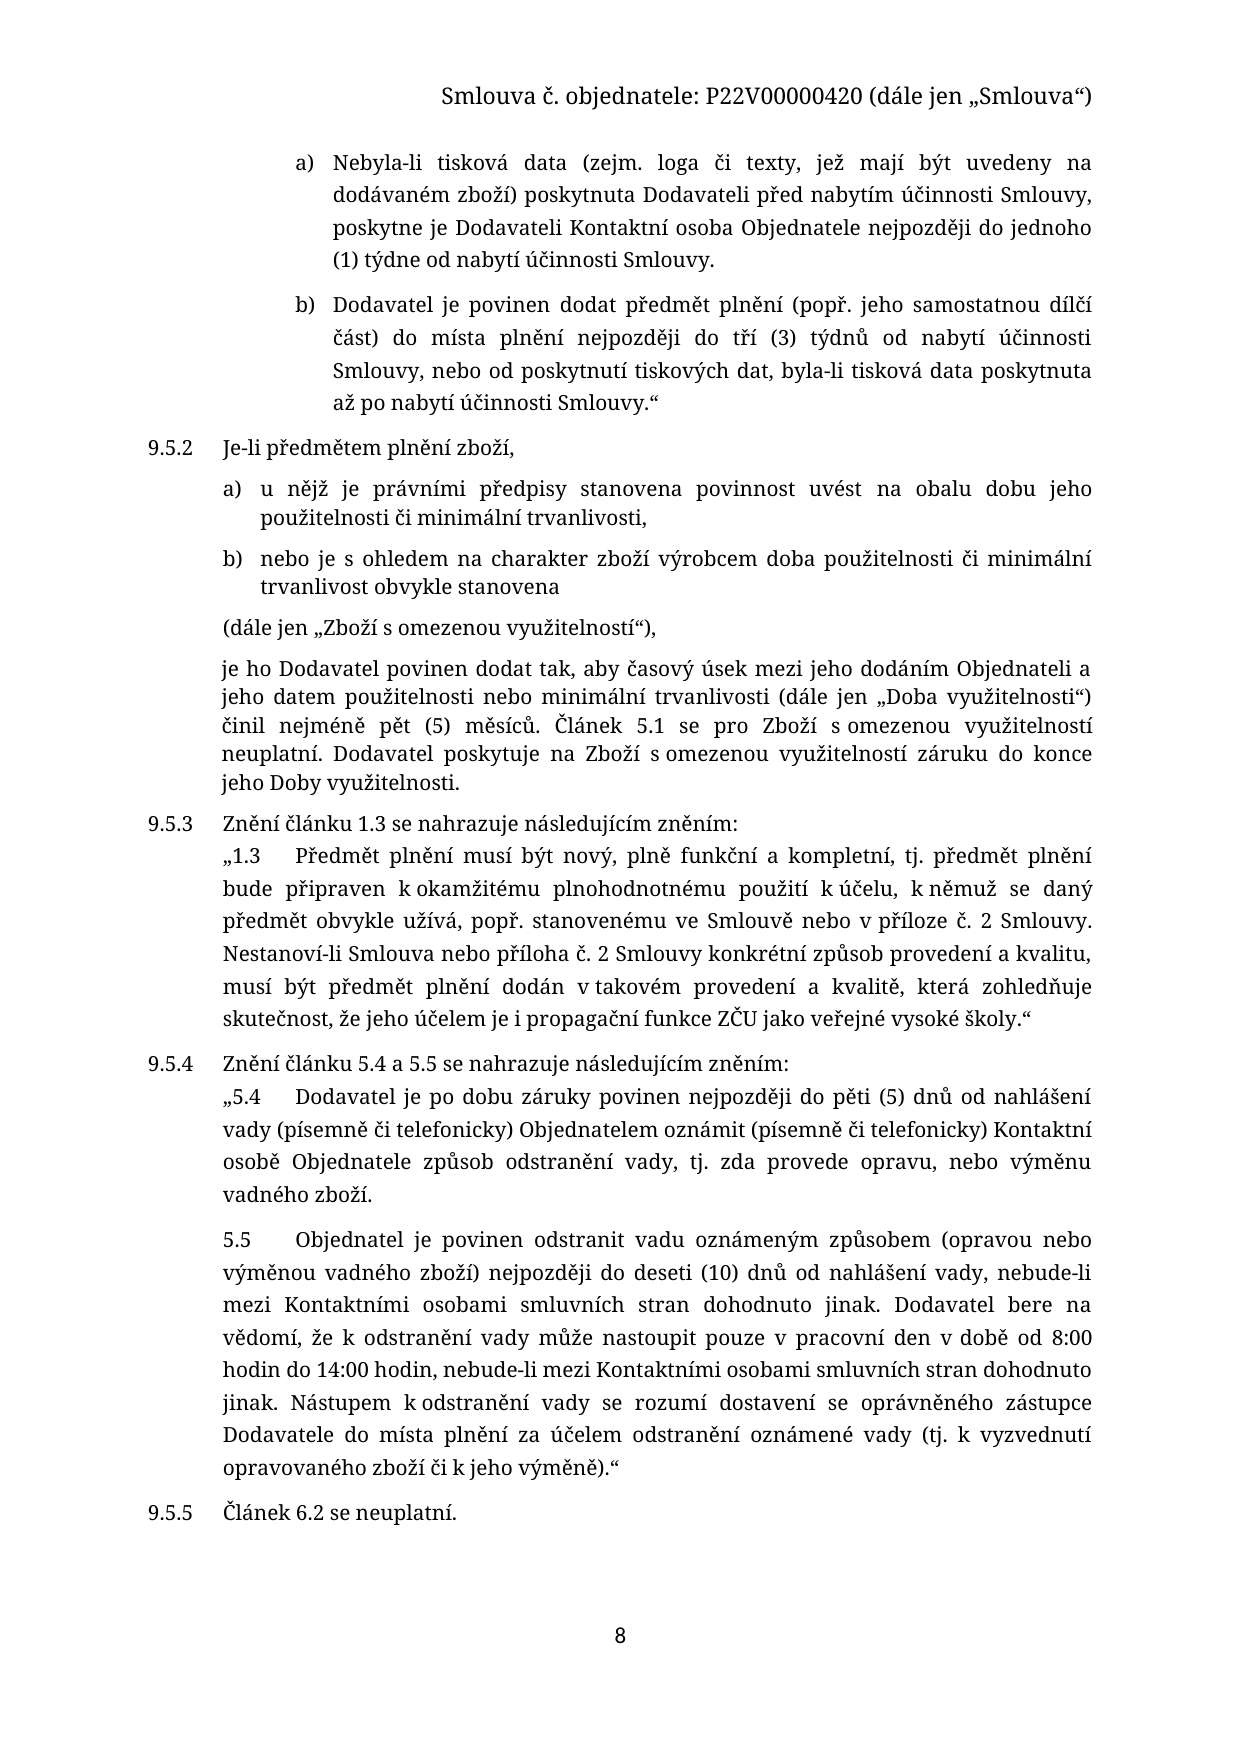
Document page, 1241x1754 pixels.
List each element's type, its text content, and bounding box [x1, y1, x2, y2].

text (dále jen „Zboží s omezenou využitelností“), [223, 613, 1093, 642]
list 5.5 Objednatel je povinen odstranit vadu oznámeným způsobem (opravou nebo výměnou vadného zboží) nejpozději do deseti (10) dnů od nahlášení vady, nebude-li mezi Kontaktními osobami smluvních stran dohodnuto jinak. Dodavatel bere na vědomí, že k odstranění vady může nastoupit pouze v pracovní den v době od 8:00 hodin do 14:00 hodin, nebude-li mezi Kontaktními osobami smluvních stran dohodnuto jinak. Nástupem k odstranění vady se rozumí dostavení se oprávněného zástupce Dodavatele do místa plnění za účelem odstranění oznámené vady (tj. k vyzvednutí opravovaného zboží či k jeho výměně).“ [223, 1225, 1093, 1482]
list Znění článku 1.3 se nahrazuje následujícím zněním: [148, 809, 1093, 837]
list „1.3 Předmět plnění musí být nový, plně funkční a kompletní, tj. předmět plnění bude připraven k okamžitému plnohodnotnému použití k účelu, k němuž se daný předmět obvykle užívá, popř. stanovenému ve Smlouvě nebo v příloze č. 2 Smlouvy. Nestanoví-li Smlouva nebo příloha č. 2 Smlouvy konkrétní způsob provedení a kvalitu, musí být předmět plnění dodán v takovém provedení a kvalitě, která zohledňuje skutečnost, že jeho účelem je i propagační funkce ZČU jako veřejné vysoké školy.“ [223, 841, 1093, 1033]
list Nebyla-li tisková data (zejm. loga či texty, jež mají být uvedeny na dodávaném zboží) poskytnuta Dodavateli před nabytím účinnosti Smlouvy, poskytne je Dodavateli Kontaktní osoba Objednatele nejpozději do jednoho (1) týdne od nabytí účinnosti Smlouvy. [295, 148, 1093, 274]
list u nějž je právními předpisy stanovena povinnost uvést na obalu dobu jeho použitelnosti či minimální trvanlivosti, [223, 474, 1093, 531]
list Je-li předmětem plnění zboží, [148, 433, 1093, 462]
list Dodavatel je povinen dodat předmět plnění (popř. jeho samostatnou dílčí část) do místa plnění nejpozději do tří (3) týdnů od nabytí účinnosti Smlouvy, nebo od poskytnutí tiskových dat, byla-li tisková data poskytnuta až po nabytí účinnosti Smlouvy.“ [295, 291, 1093, 417]
list Článek 6.2 se neuplatní. [148, 1498, 1093, 1527]
list „5.4 Dodavatel je po dobu záruky povinen nejpozději do pěti (5) dnů od nahlášení vady (písemně či telefonicky) Objednatelem oznámit (písemně či telefonicky) Kontaktní osobě Objednatele způsob odstranění vady, tj. zda provede opravu, nebo výměnu vadného zboží. [223, 1082, 1093, 1208]
list Znění článku 5.4 a 5.5 se nahrazuje následujícím zněním: [148, 1049, 1093, 1078]
list nebo je s ohledem na charakter zboží výrobcem doba použitelnosti či minimální trvanlivost obvykle stanovena [223, 544, 1093, 601]
text je ho Dodavatel povinen dodat tak, aby časový úsek mezi jeho dodáním Objednateli a jeho datem použitelnosti nebo minimální trvanlivosti (dále jen „Doba využitelnosti“) činil nejméně pět (5) měsíců. Článek 5.1 se pro Zboží s omezenou využitelností neuplatní. Dodavatel poskytuje na Zboží s omezenou využitelností záruku do konce jeho Doby využitelnosti. [221, 654, 1093, 796]
